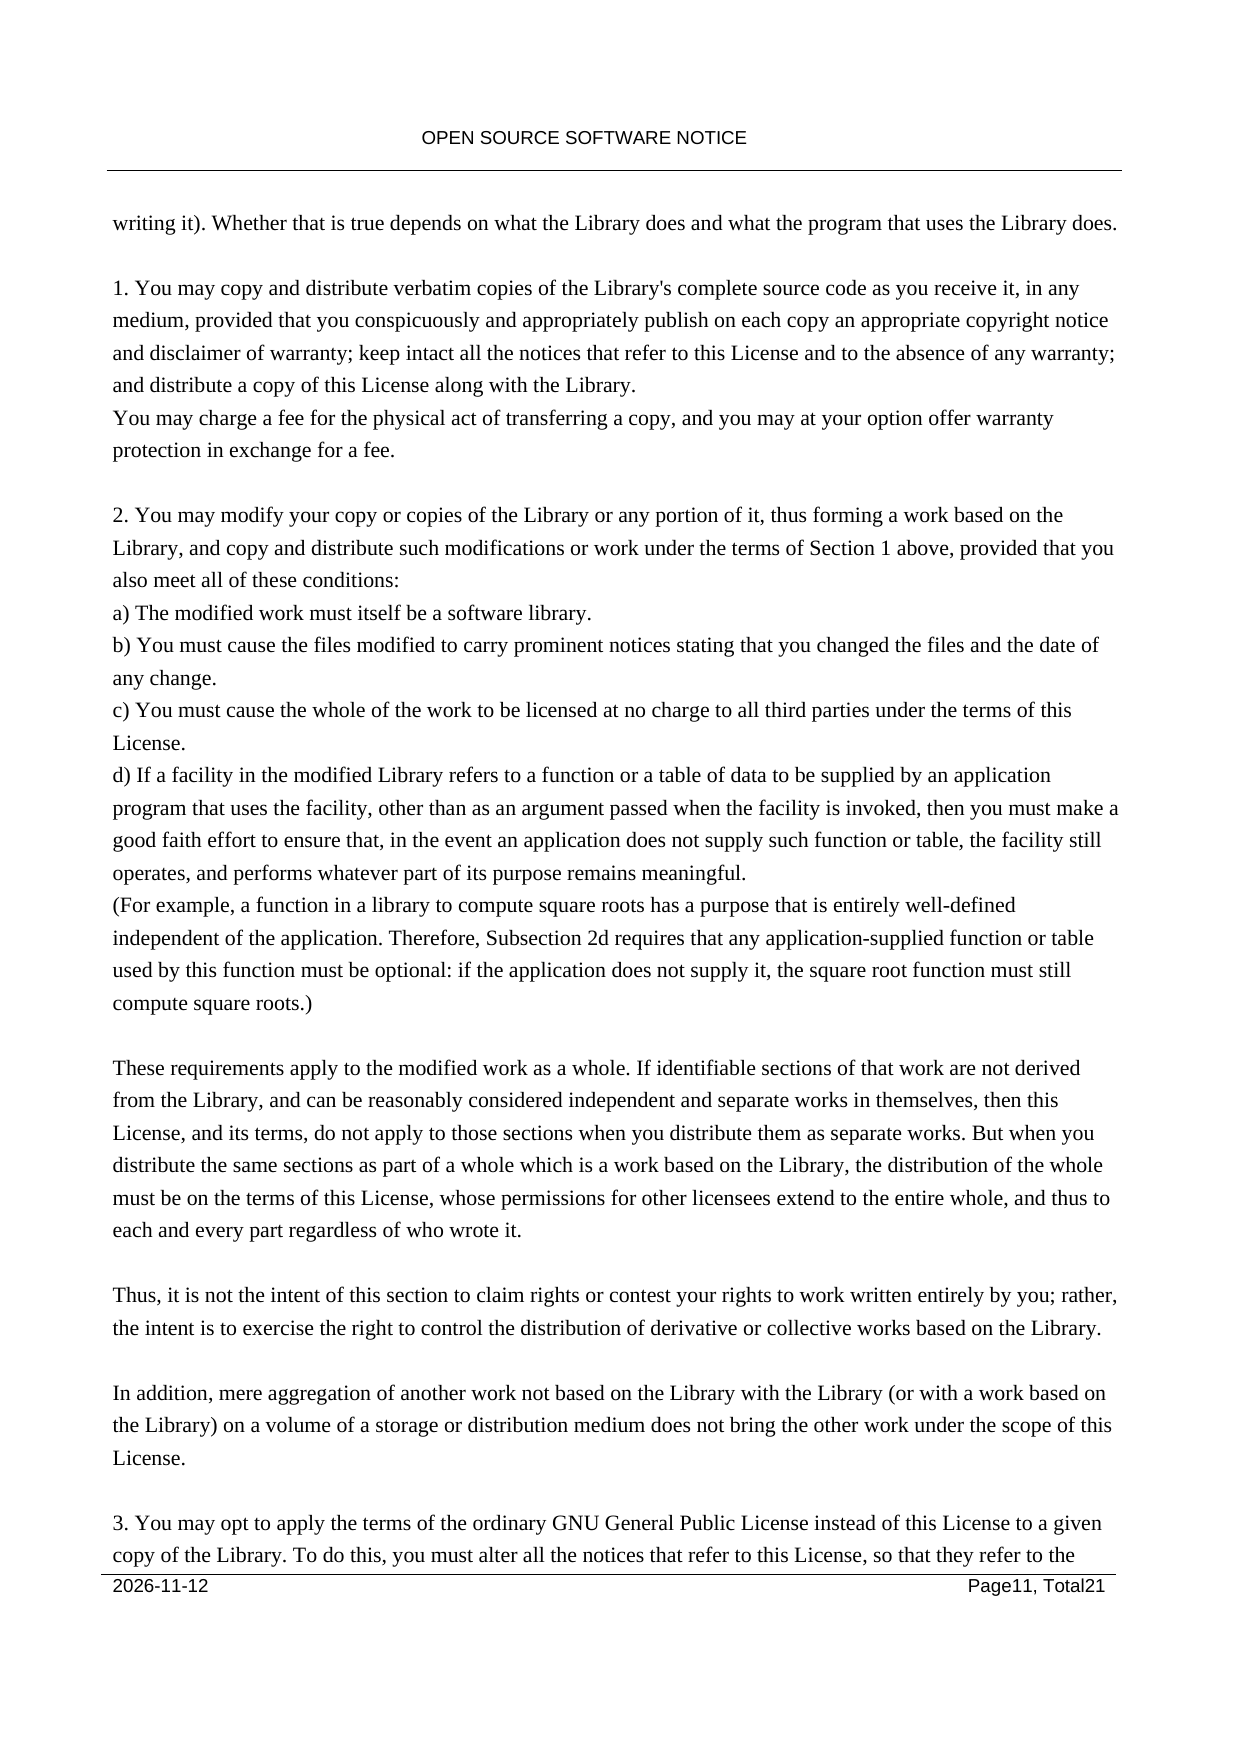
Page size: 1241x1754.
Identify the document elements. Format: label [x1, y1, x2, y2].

text [112, 206, 1128, 1571]
